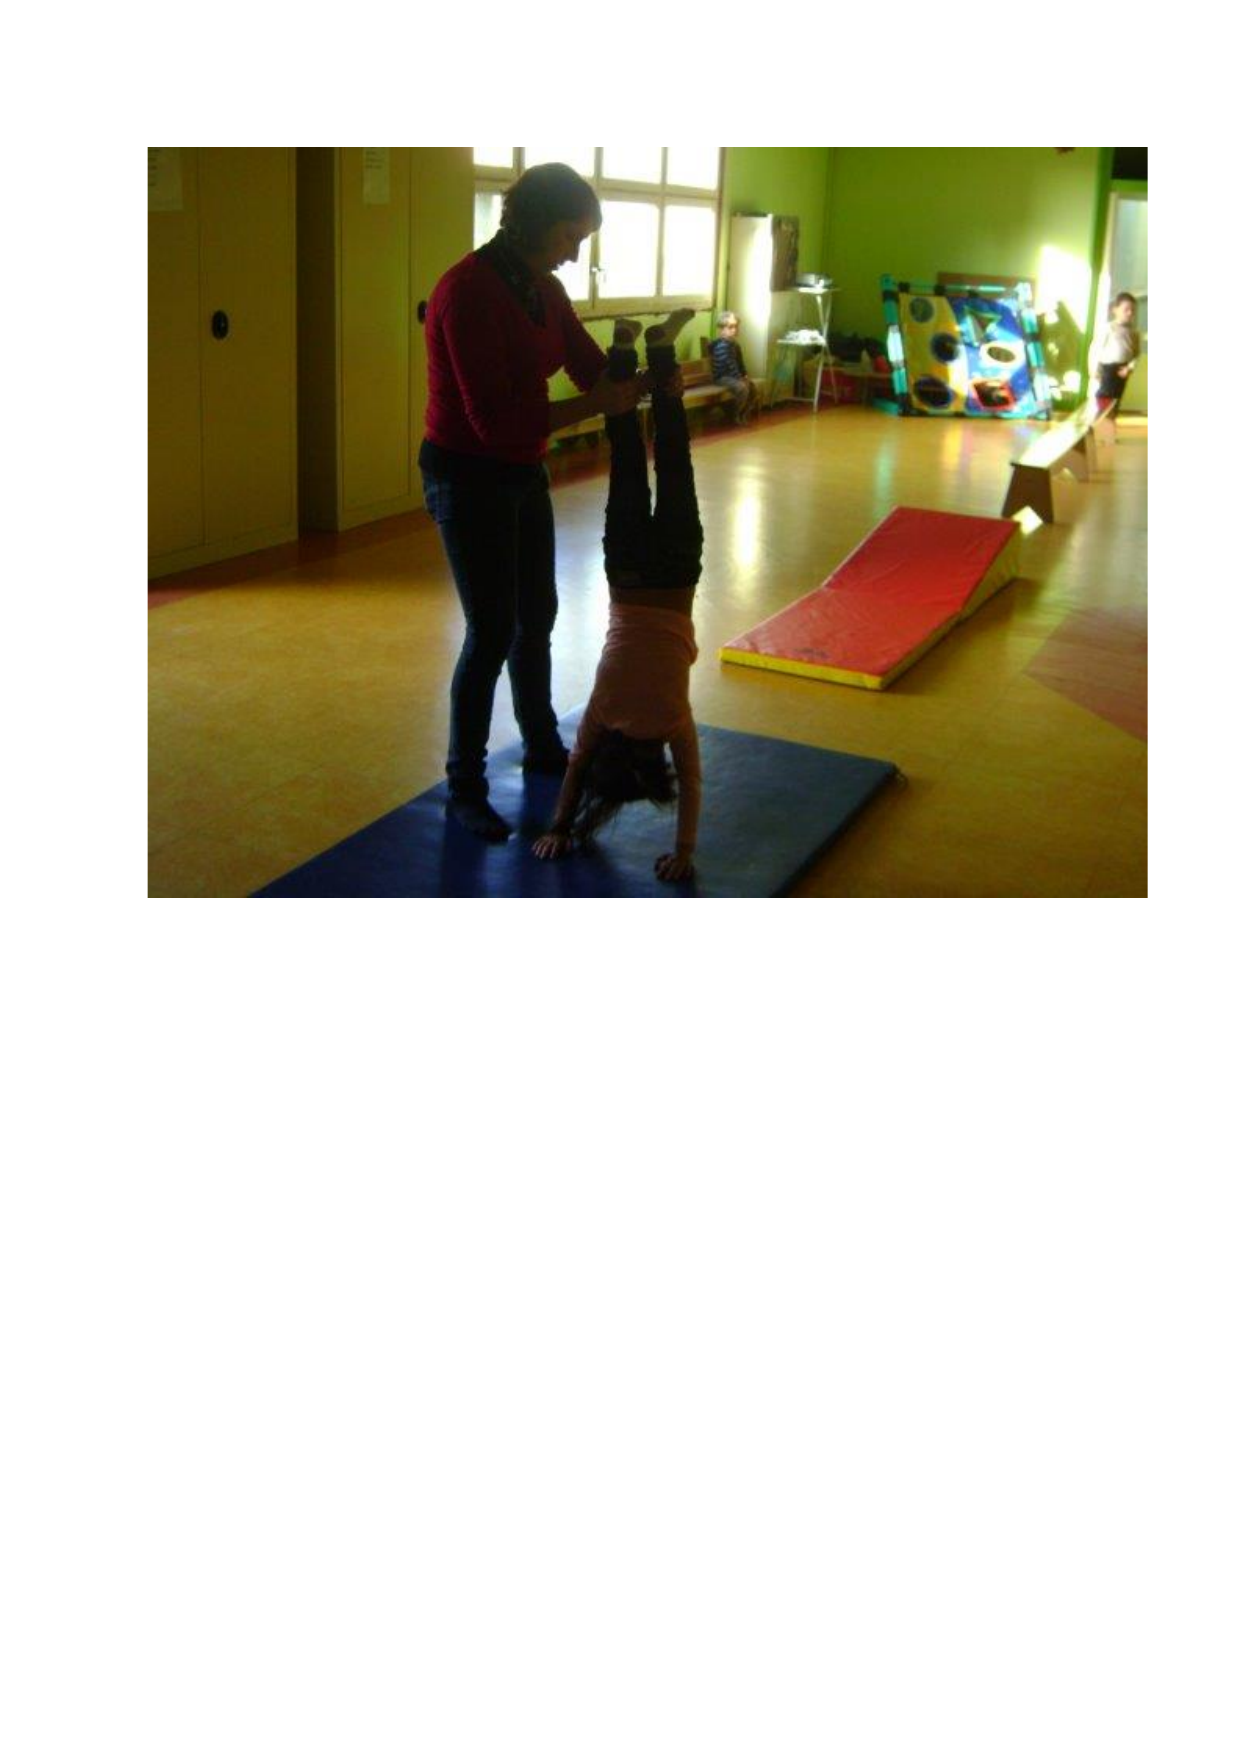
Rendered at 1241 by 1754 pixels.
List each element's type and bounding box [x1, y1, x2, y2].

picture [147, 147, 1148, 898]
